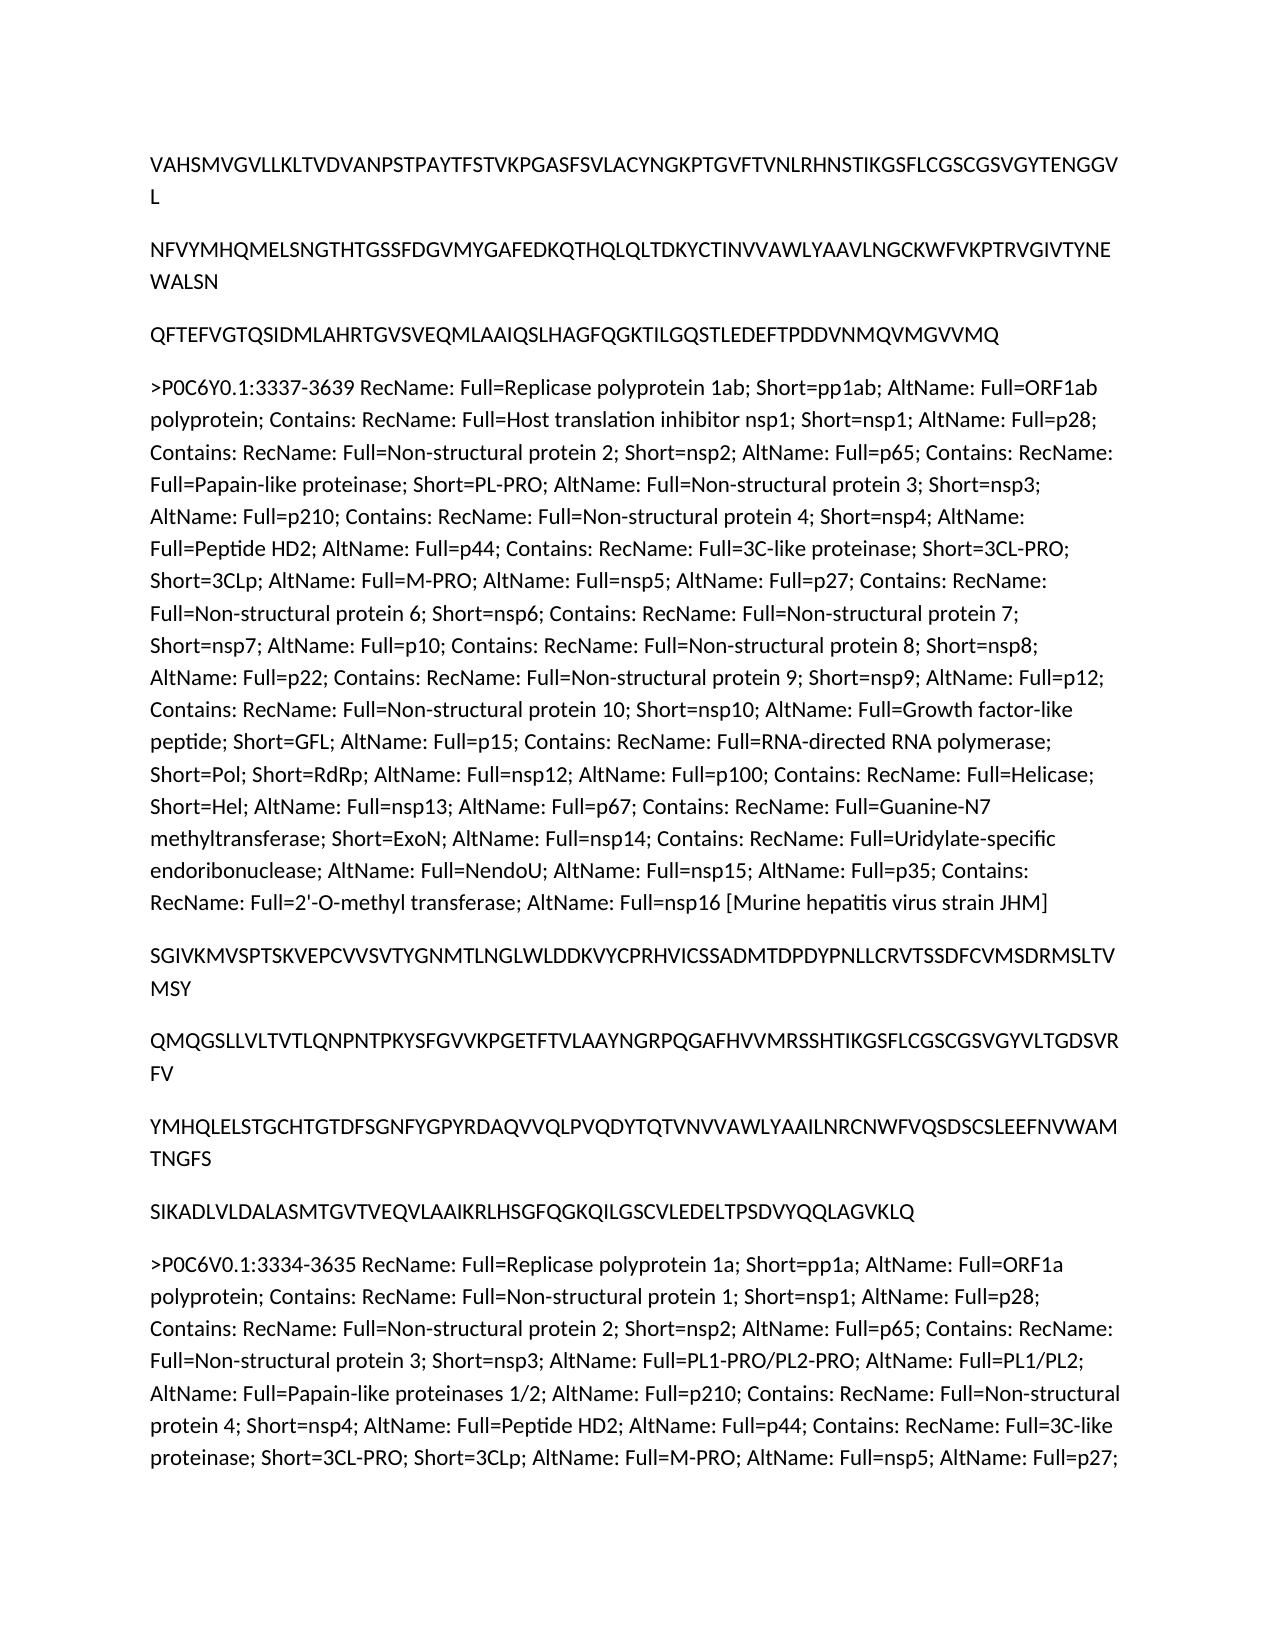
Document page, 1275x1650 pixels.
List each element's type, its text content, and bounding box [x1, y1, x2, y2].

text VAHSMVGVLLKLTVDVANPSTPAYTFSTVKPGASFSVLACYNGKPTGVFTVNLRHNSTIKGSFLCGSCGSVGYTENGGVL [150, 150, 1125, 210]
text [150, 1250, 1125, 1471]
text SGIVKMVSPTSKVEPCVVSVTYGNMTLNGLWLDDKVYCPRHVICSSADMTDPDYPNLLCRVTSSDFCVMSDRMSLTVMSY [150, 941, 1125, 1002]
text YMHQLELSTGCHTGTDFSGNFYGPYRDAQVVQLPVQDYTQTVNVVAWLYAAILNRCNWFVQSDSCSLEEFNVWAMTNGFS [150, 1112, 1125, 1172]
text QFTEFVGTQSIDMLAHRTGVSVEQMLAAIQSLHAGFQGKTILGQSTLEDEFTPDDVNMQVMGVVMQ [150, 320, 1125, 348]
text NFVYMHQMELSNGTHTGSSFDGVMYGAFEDKQTHQLQLTDKYCTINVVAWLYAAVLNGCKWFVKPTRVGIVTYNEWALSN [150, 235, 1125, 295]
text >P0C6Y0.1:3337-3639 RecName: Full=Replicase polyprotein 1ab; Short=pp1ab; AltName: Full=ORF1ab polyprotein; Contains: RecName: Full=Host translation inhibitor nsp1; Short=nsp1; AltName: Full=p28; Contains: RecName: Full=Non-structural protein 2; Short=nsp2; AltName: Full=p65; Contains: RecName: Full=Papain-like proteinase; Short=PL-PRO; AltName: Full=Non-structural protein 3; Short=nsp3; AltName: Full=p210; Contains: RecName: Full=Non-structural protein 4; Short=nsp4; AltName: Full=Peptide HD2; AltName: Full=p44; Contains: RecName: Full=3C-like proteinase; Short=3CL-PRO; Short=3CLp; AltName: Full=M-PRO; AltName: Full=nsp5; AltName: Full=p27; Contains: RecName: Full=Non-structural protein 6; Short=nsp6; Contains: RecName: Full=Non-structural protein 7; Short=nsp7; AltName: Full=p10; Contains: RecName: Full=Non-structural protein 8; Short=nsp8; AltName: Full=p22; Contains: RecName: Full=Non-structural protein 9; Short=nsp9; AltName: Full=p12; Contains: RecName: Full=Non-structural protein 10; Short=nsp10; AltName: Full=Growth factor-like peptide; Short=GFL; AltName: Full=p15; Contains: RecName: Full=RNA-directed RNA polymerase; Short=Pol; Short=RdRp; AltName: Full=nsp12; AltName: Full=p100; Contains: RecName: Full=Helicase; Short=Hel; AltName: Full=nsp13; AltName: Full=p67; Contains: RecName: Full=Guanine-N7 methyltransferase; Short=ExoN; AltName: Full=nsp14; Contains: RecName: Full=Uridylate-specific endoribonuclease; AltName: Full=NendoU; AltName: Full=nsp15; AltName: Full=p35; Contains: RecName: Full=2'-O-methyl transferase; AltName: Full=nsp16 [Murine hepatitis virus strain JHM] [150, 373, 1125, 916]
text QMQGSLLVLTVTLQNPNTPKYSFGVVKPGETFTVLAAYNGRPQGAFHVVMRSSHTIKGSFLCGSCGSVGYVLTGDSVRFV [150, 1027, 1125, 1087]
text SIKADLVLDALASMTGVTVEQVLAAIKRLHSGFQGKQILGSCVLEDELTPSDVYQQLAGVKLQ [150, 1197, 1125, 1225]
